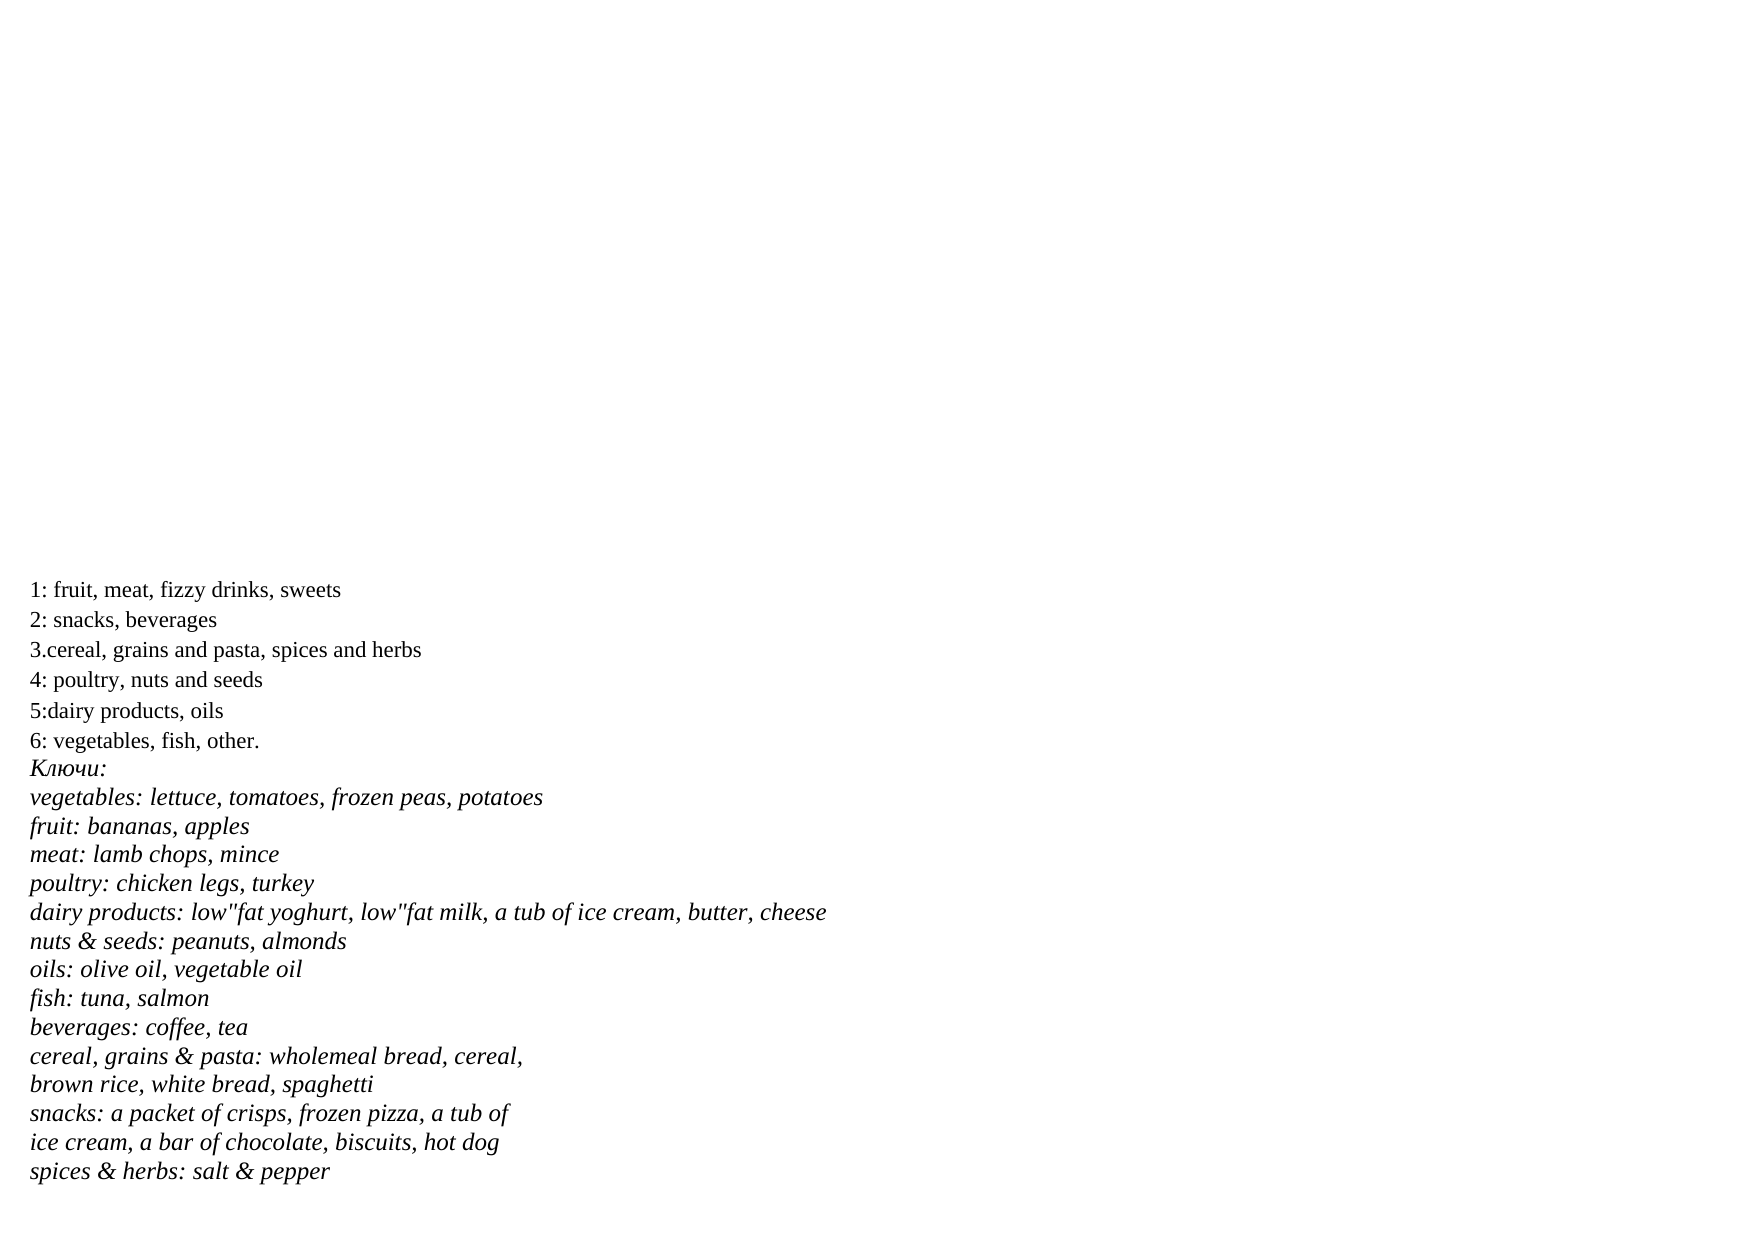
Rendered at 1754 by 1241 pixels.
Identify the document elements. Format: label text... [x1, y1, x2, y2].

text brown rice, white bread, spaghetti [29, 1069, 1724, 1098]
text meat: lamb chops, mince [29, 839, 1724, 868]
text cereal, grains & pasta: wholemeal bread, cereal, [29, 1041, 1724, 1069]
text dairy products: low"fat yoghurt, low"fat milk, a tub of ice cream, butter, cheese [29, 897, 1724, 926]
text Ключи: [29, 753, 1724, 782]
text snacks: a packet of crisps, frozen pizza, a tub of [29, 1098, 1724, 1127]
text spices & herbs: salt & pepper [29, 1156, 1724, 1184]
text 4: poultry, nuts and seeds [29, 666, 1724, 693]
text 5:dairy products, oils [29, 697, 1724, 723]
text vegetables: lettuce, tomatoes, frozen peas, potatoes [29, 782, 1724, 811]
text oils: olive oil, vegetable oil [29, 954, 1724, 983]
text 6: vegetables, fish, other. [29, 727, 1724, 753]
text ice cream, a bar of chocolate, biscuits, hot dog [29, 1127, 1724, 1156]
text poultry: chicken legs, turkey [29, 868, 1724, 897]
text fruit: bananas, apples [29, 811, 1724, 839]
text nuts & seeds: peanuts, almonds [29, 926, 1724, 954]
text beverages: coffee, tea [29, 1012, 1724, 1041]
text 1: fruit, meat, fizzy drinks, sweets [29, 576, 1724, 602]
text 2: snacks, beverages [29, 606, 1724, 632]
text fish: tuna, salmon [29, 983, 1724, 1012]
text 3.cereal, grains and pasta, spices and herbs [29, 636, 1724, 663]
